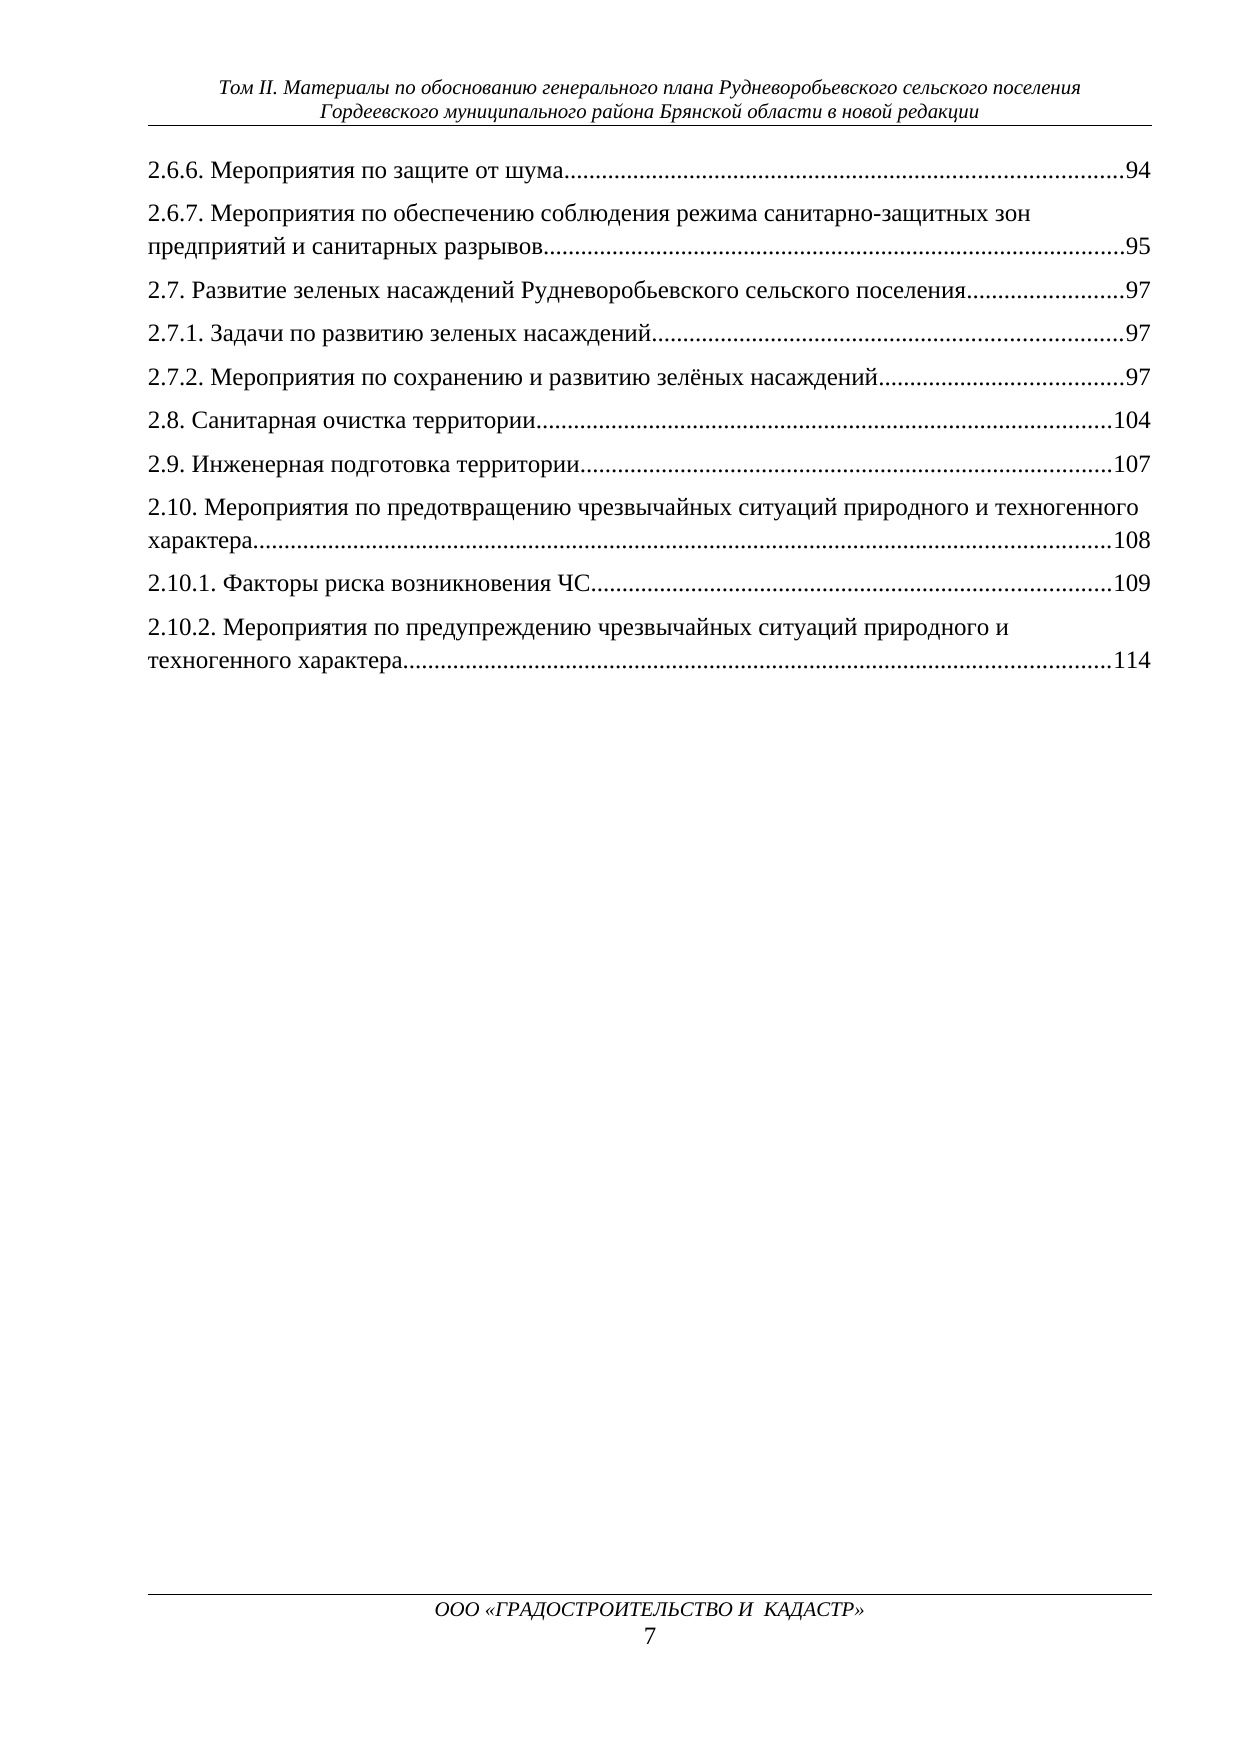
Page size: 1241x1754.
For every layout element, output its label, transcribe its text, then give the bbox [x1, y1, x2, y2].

text 2.7. Развитие зеленых насаждений Рудневоробьевского сельского поселения 97 [148, 275, 1152, 304]
text 2.10. Мероприятия по предотвращению чрезвычайных ситуаций природного и техногенного характера 108 [148, 492, 1152, 554]
text 2.6.6. Мероприятия по защите от шума 94 [148, 155, 1152, 184]
text 2.9. Инженерная подготовка территории 107 [148, 449, 1152, 477]
text 2.6.7. Мероприятия по обеспечению соблюдения режима санитарно-защитных зон предприятий и санитарных разрывов 95 [148, 198, 1152, 260]
text 2.7.1. Задачи по развитию зеленых насаждений 97 [148, 318, 1152, 347]
text 2.10.2. Мероприятия по предупреждению чрезвычайных ситуаций природного и техногенного характера 114 [148, 612, 1152, 674]
text 2.7.2. Мероприятия по сохранению и развитию зелёных насаждений 97 [148, 362, 1152, 391]
text 2.8. Санитарная очистка территории 104 [148, 405, 1152, 434]
text 2.10.1. Факторы риска возникновения ЧС 109 [148, 568, 1152, 597]
